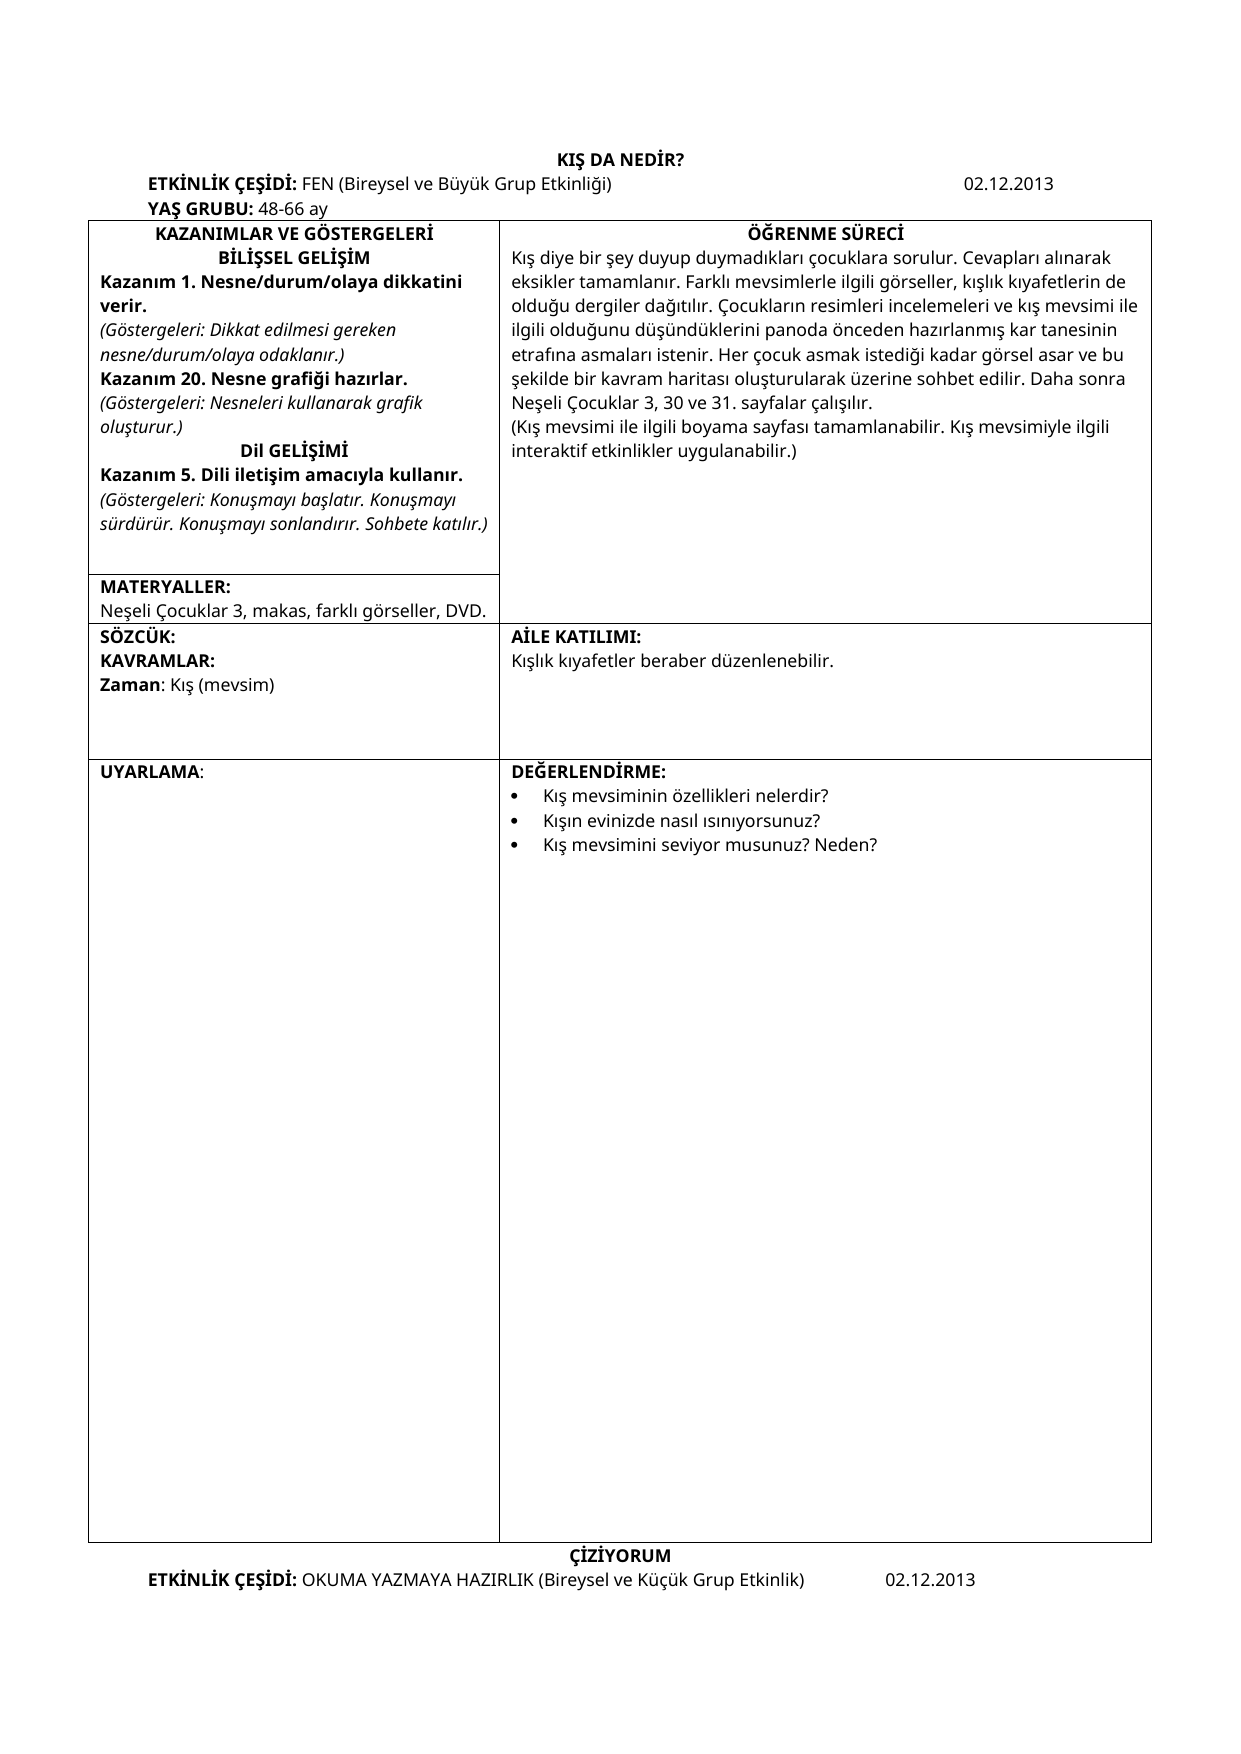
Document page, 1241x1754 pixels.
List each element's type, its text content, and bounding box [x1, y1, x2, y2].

text ETKİNLİK ÇEŞİDİ: OKUMA YAZMAYA HAZIRLIK (Bireysel ve Küçük Grup Etkinlik) 02.12.2013 [148, 1567, 1093, 1592]
text ETKİNLİK ÇEŞİDİ: FEN (Bireysel ve Büyük Grup Etkinliği) 02.12.2013 [148, 172, 1093, 196]
table_cell AİLE KATILIMI: Kışlık kıyafetler beraber düzenlenebilir. [500, 624, 1151, 759]
table_header ÖĞRENME SÜRECİ Kış diye bir şey duyup duymadıkları çocuklara sorulur. Cevapları alınarak eksikler tamamlanır. Farklı mevsimlerle ilgili görseller, kışlık kıyafetlerin de olduğu dergiler dağıtılır. Çocukların resimleri incelemeleri ve kış mevsimi ile ilgili olduğunu düşündüklerini panoda önceden hazırlanmış kar tanesinin etrafına asmaları istenir. Her çocuk asmak istediği kadar görsel asar ve bu şekilde bir kavram haritası oluşturularak üzerine sohbet edilir. Daha sonra Neşeli Çocuklar 3, 30 ve 31. sayfalar çalışılır. (Kış mevsimi ile ilgili boyama sayfası tamamlanabilir. Kış mevsimiyle ilgili interaktif etkinlikler uygulanabilir.) [500, 221, 1151, 623]
table_cell MATERYALLER: Neşeli Çocuklar 3, makas, farklı görseller, DVD. [89, 575, 499, 623]
text KIŞ DA NEDİR? [148, 148, 1093, 172]
text ÇİZİYORUM [148, 1543, 1093, 1567]
table_header KAZANIMLAR VE GÖSTERGELERİ BİLİŞSEL GELİŞİM Kazanım 1. Nesne/durum/olaya dikkatini verir. (Göstergeleri: Dikkat edilmesi gereken nesne/durum/olaya odaklanır.) Kazanım 20. Nesne grafiği hazırlar. (Göstergeleri: Nesneleri kullanarak grafik oluşturur.) Dil GELİŞİMİ Kazanım 5. Dili iletişim amacıyla kullanır. (Göstergeleri: Konuşmayı başlatır. Konuşmayı sürdürür. Konuşmayı sonlandırır. Sohbete katılır.) [89, 221, 499, 574]
text YAŞ GRUBU: 48-66 ay [148, 196, 1093, 220]
table_cell DEĞERLENDİRME: Kış mevsiminin özellikleri nelerdir? Kışın evinizde nasıl ısınıyorsunuz? Kış mevsimini seviyor musunuz? Neden? [500, 760, 1151, 1542]
table_cell SÖZCÜK: KAVRAMLAR: Zaman: Kış (mevsim) [89, 624, 499, 759]
table_cell UYARLAMA: [89, 760, 499, 1542]
